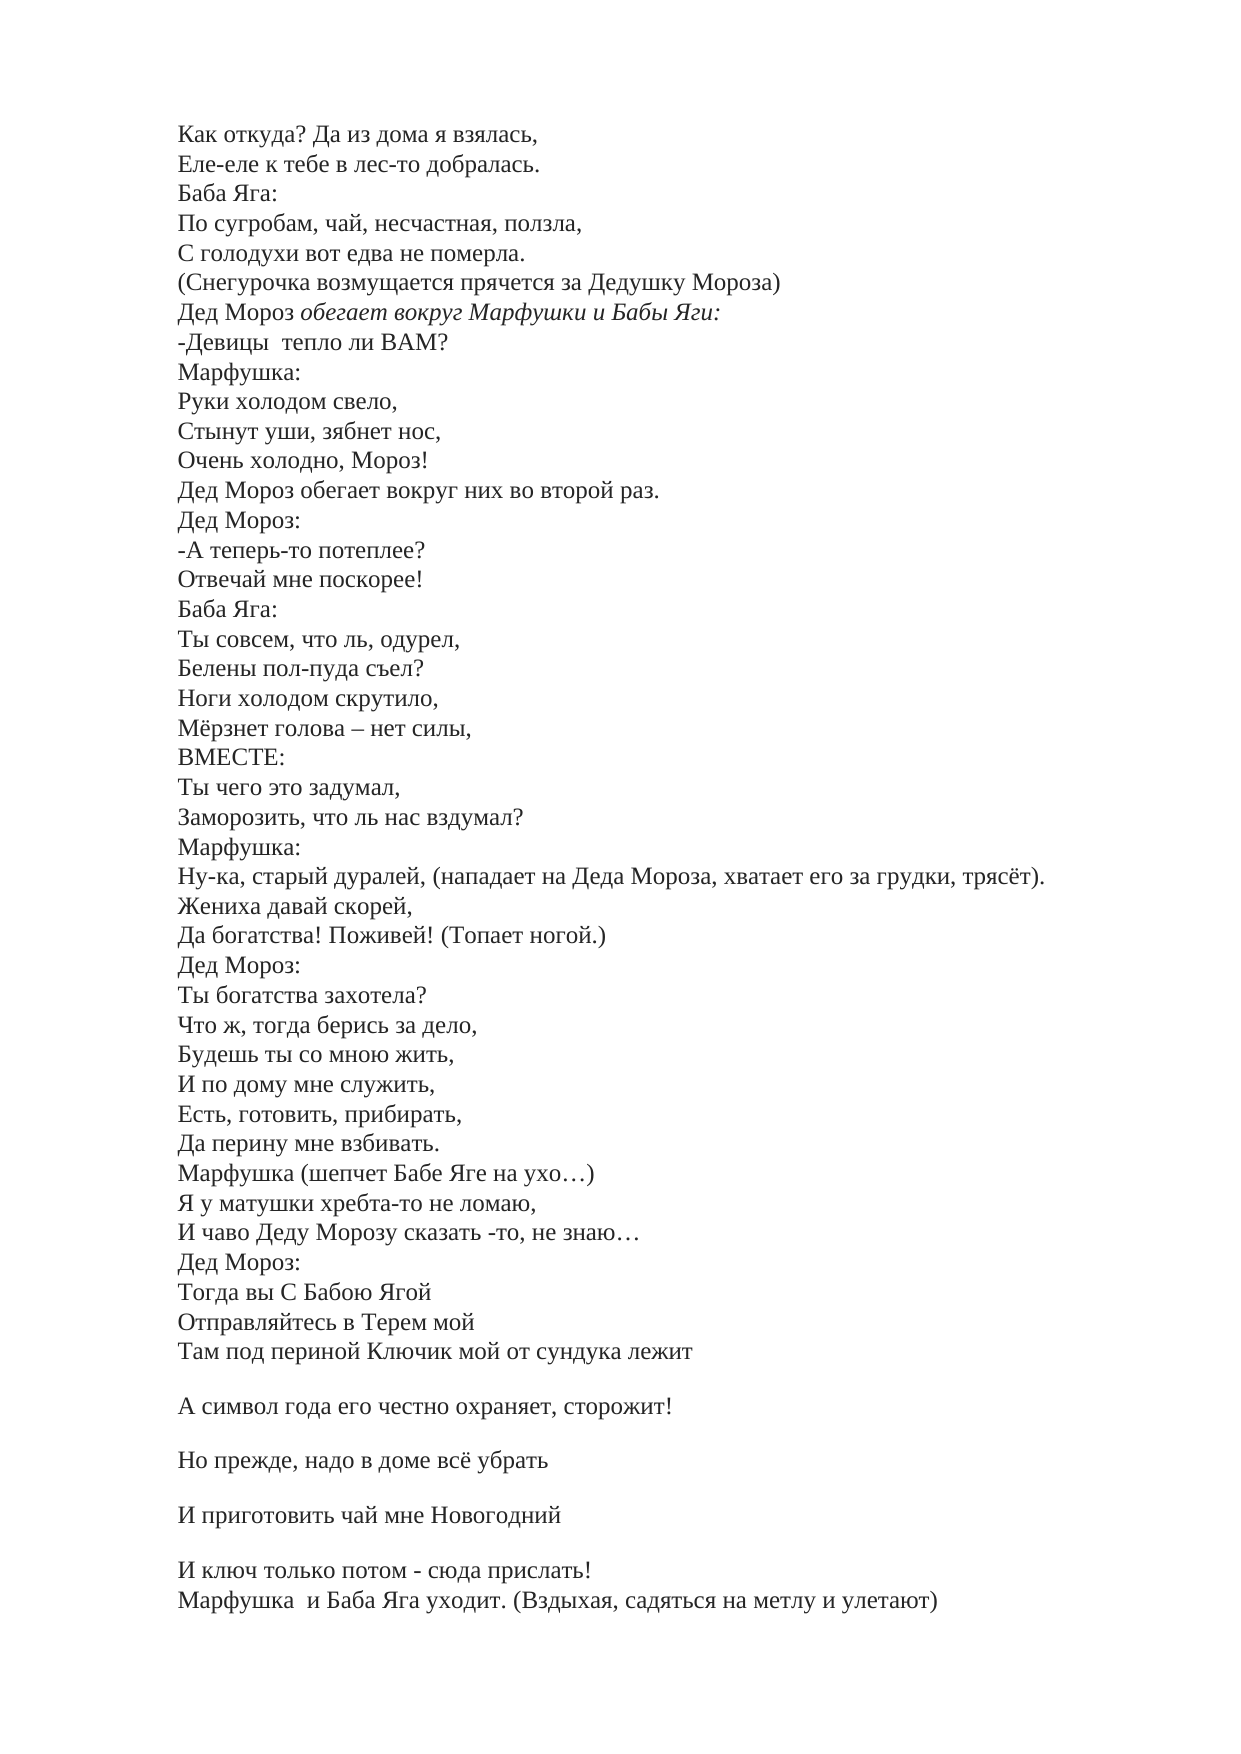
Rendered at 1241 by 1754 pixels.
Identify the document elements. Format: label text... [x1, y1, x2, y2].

text Ты чего это задумал, Заморозить, что ль нас вздумал? Марфушка: [177, 771, 1152, 860]
text Но прежде, надо в доме всё убрать [177, 1445, 1152, 1474]
text Дед Мороз обегает вокруг них во второй раз. Дед Мороз: -А теперь-то потеплее? Отвечай мне поскорее! Баба Яга: Ты совсем, что ль, одурел, Белены пол-пуда съел? Ноги холодом скрутило, Мёрзнет голова – нет силы, ВМЕСТЕ: [177, 474, 1152, 771]
text И приготовить чай мне Новогодний [177, 1499, 1152, 1529]
text И чаво Деду Морозу сказать -то, не знаю… Дед Мороз: Тогда вы С Бабою Ягой Отправляйтесь в Терем мой [177, 1217, 1152, 1335]
text Там под периной Ключик мой от сундука лежит [177, 1335, 1152, 1365]
text (Снегурочка возмущается прячется за Дедушку Мороза) Дед Мороз обегает вокруг Марфушки и Бабы Яги: -Девицы тепло ли ВАМ? Марфушка: Руки холодом свело, Стынут уши, зябнет нос, Очень холодно, Мороз! [177, 267, 1152, 474]
text Ну-ка, старый дуралей, (нападает на Деда Мороза, хватает его за грудки, трясёт). Жениха давай скорей, Да богатства! Поживей! (Топает ногой.) [177, 860, 1152, 949]
text Дед Мороз: Ты богатства захотела? Что ж, тогда берись за дело, Будешь ты со мною жить, И по дому мне служить, Есть, готовить, прибирать, Да перину мне взбивать. Марфушка (шепчет Бабе Яге на ухо…) Я у матушки хребта-то не ломаю, [177, 949, 1152, 1217]
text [177, 118, 1152, 177]
text Баба Яга: По сугробам, чай, несчастная, ползла, С голодухи вот едва не померла. [177, 177, 1152, 267]
text А символ года его честно охраняет, сторожит! [177, 1390, 1152, 1420]
text И ключ только потом - сюда прислать! Марфушка и Баба Яга уходит. (Вздыхая, садяться на метлу и улетают) [177, 1554, 1152, 1613]
